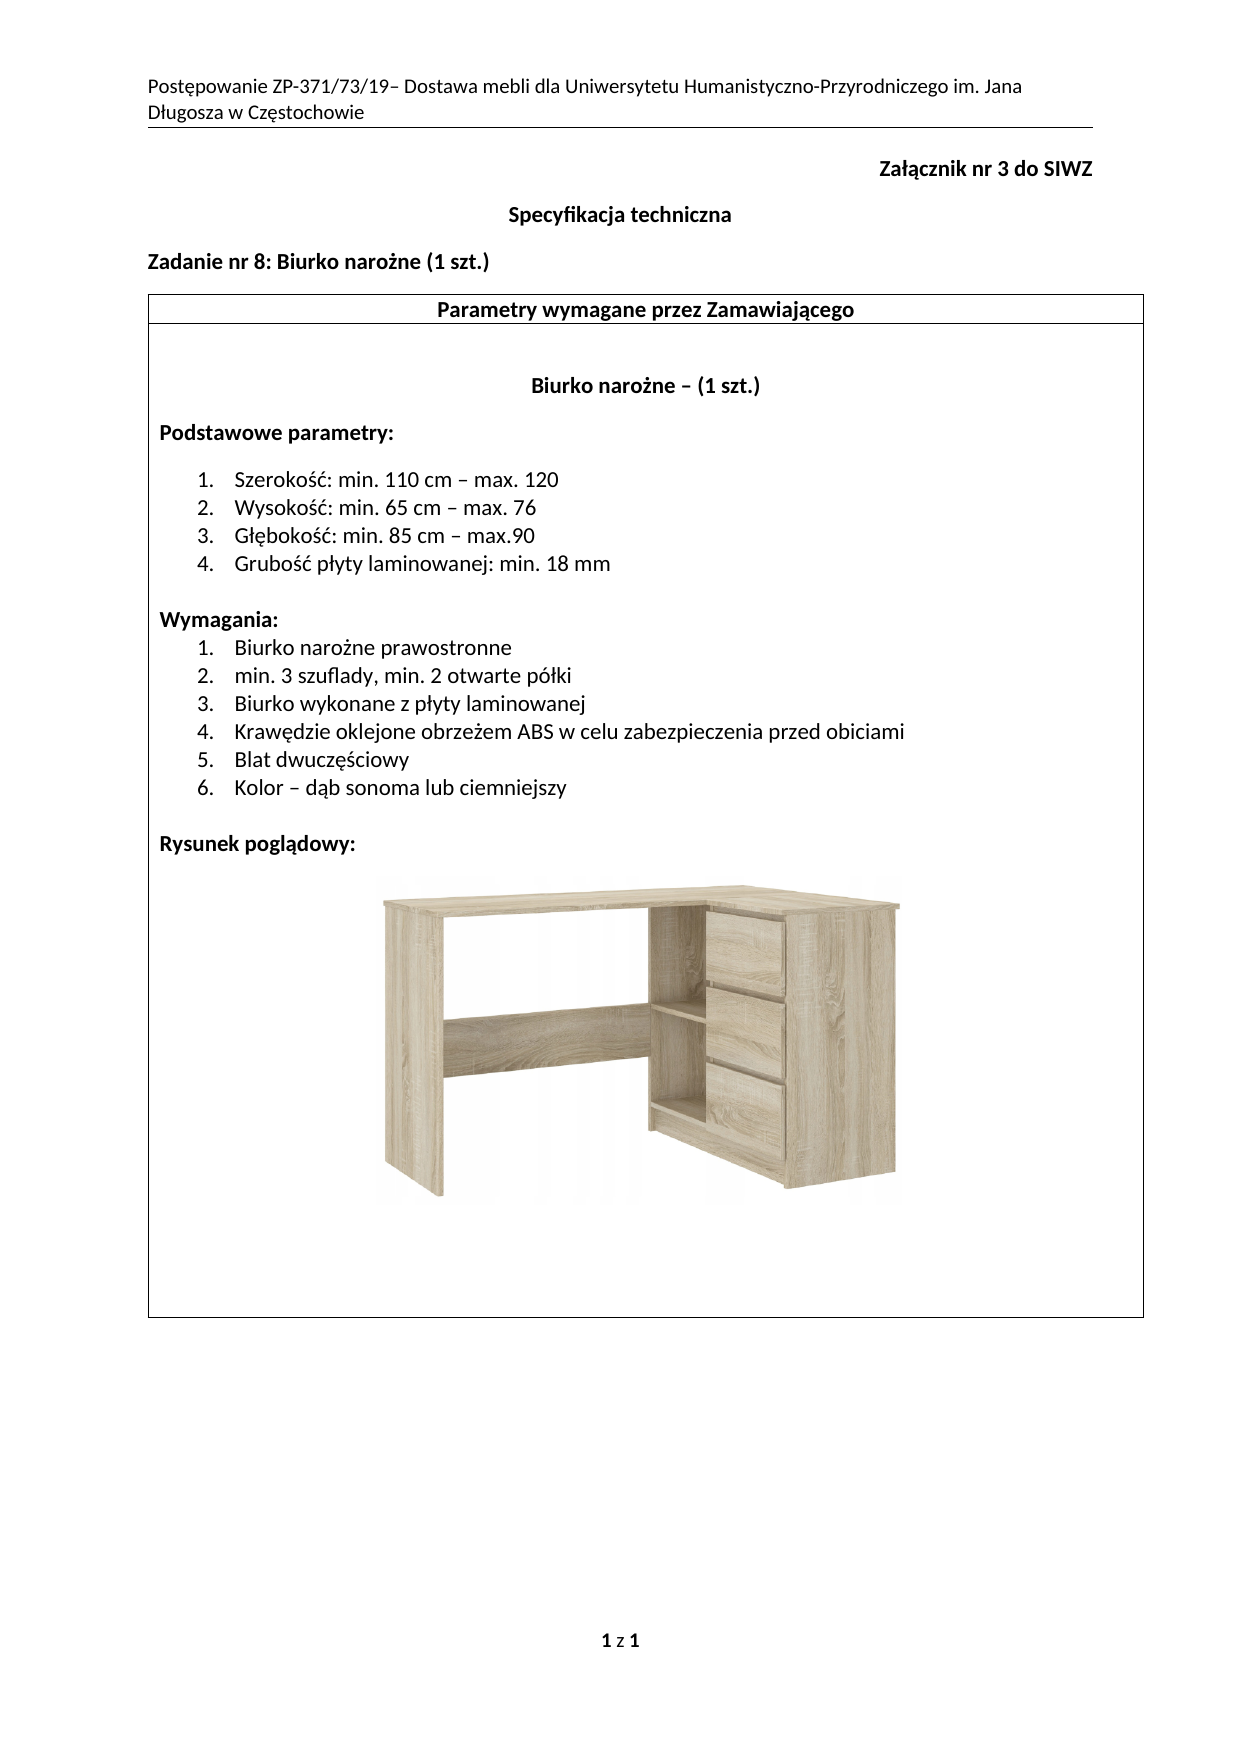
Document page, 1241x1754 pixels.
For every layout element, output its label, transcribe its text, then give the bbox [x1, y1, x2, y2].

table_cell Biurko narożne – (1 szt.) Podstawowe parametry: Szerokość: min. 110 cm – max. 120 Wysokość: min. 65 cm – max. 76 Głębokość: min. 85 cm – max.90 Grubość płyty laminowanej: min. 18 mm Wymagania: Biurko narożne prawostronne min. 3 szuflady, min. 2 otwarte półki Biurko wykonane z płyty laminowanej Krawędzie oklejone obrzeżem ABS w celu zabezpieczenia przed obiciami Blat dwuczęściowy Kolor – dąb sonoma lub ciemniejszy Rysunek poglądowy: [149, 324, 1143, 1317]
picture [374, 876, 918, 1205]
table_header Parametry wymagane przez Zamawiającego [149, 295, 1143, 323]
text Zadanie nr 8: Biurko narożne (1 szt.) [148, 247, 1093, 275]
text Specyfikacja techniczna [148, 201, 1093, 228]
text Załącznik nr 3 do SIWZ [148, 154, 1093, 182]
